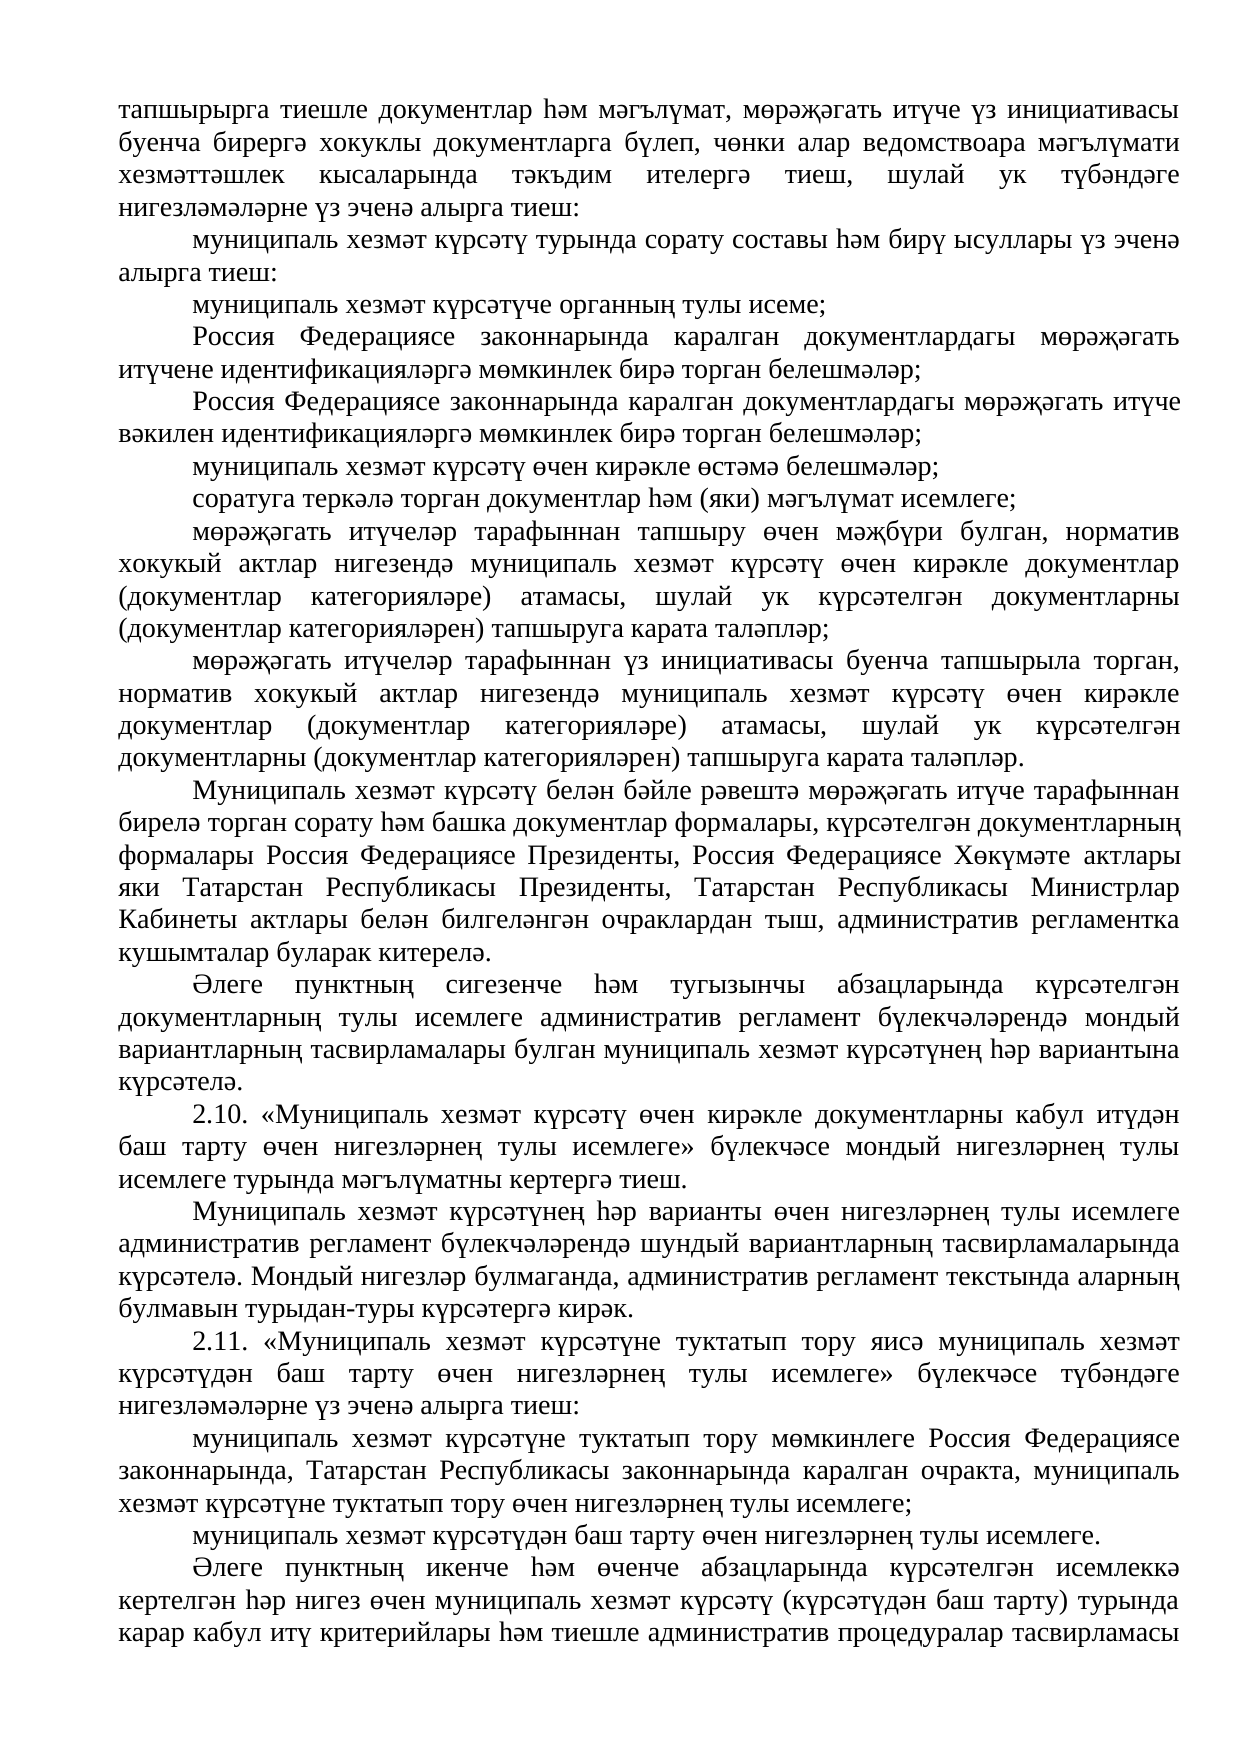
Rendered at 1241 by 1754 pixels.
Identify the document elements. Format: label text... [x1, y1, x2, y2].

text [118, 93, 1181, 222]
text Муниципаль хезмәт күрсәтү белән бәйле рәвештә мөрәҗәгать итүче тарафыннан бирелә торган сорату һәм башка документлар формалары, күрсәтелгән документларның формалары Россия Федерациясе Президенты, Россия Федерациясе Хөкүмәте актлары яки Татарстан Республикасы Президенты, Татарстан Республикасы Министрлар Кабинеты актлары белән билгеләнгән очраклардан тыш, административ регламентка кушымталар буларак китерелә. [118, 773, 1181, 967]
text муниципаль хезмәт күрсәтүче органның тулы исеме; [118, 287, 1181, 319]
text 2.10. «Муниципаль хезмәт күрсәтү өчен кирәкле документларны кабул итүдән баш тарту өчен нигезләрнең тулы исемлеге» бүлекчәсе мондый нигезләрнең тулы исемлеге турында мәгълүматны кертергә тиеш. [118, 1097, 1181, 1194]
text мөрәҗәгать итүчеләр тарафыннан үз инициативасы буенча тапшырыла торган, норматив хокукый актлар нигезендә муниципаль хезмәт күрсәтү өчен кирәкле документлар (документлар категорияләре) атамасы, шулай ук күрсәтелгән документларны (документлар категорияләрен) тапшыруга карата таләпләр. [118, 643, 1181, 773]
text муниципаль хезмәт күрсәтүдән баш тарту өчен нигезләрнең тулы исемлеге. [118, 1518, 1181, 1550]
text муниципаль хезмәт күрсәтү турында сорату составы һәм бирү ысуллары үз эченә алырга тиеш: [118, 222, 1181, 287]
text Россия Федерациясе законнарында каралган документлардагы мөрәҗәгать итүче вәкилен идентификацияләргә мөмкинлек бирә торган белешмәләр; [118, 384, 1181, 449]
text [118, 1550, 1181, 1648]
text мөрәҗәгать итүчеләр тарафыннан тапшыру өчен мәҗбүри булган, норматив хокукый актлар нигезендә муниципаль хезмәт күрсәтү өчен кирәкле документлар (документлар категорияләре) атамасы, шулай ук күрсәтелгән документларны (документлар категорияләрен) тапшыруга карата таләпләр; [118, 514, 1181, 643]
text 2.11. «Муниципаль хезмәт күрсәтүне туктатып тору яисә муниципаль хезмәт күрсәтүдән баш тарту өчен нигезләрнең тулы исемлеге» бүлекчәсе түбәндәге нигезләмәләрне үз эченә алырга тиеш: [118, 1324, 1181, 1421]
text Муниципаль хезмәт күрсәтүнең һәр варианты өчен нигезләрнең тулы исемлеге административ регламент бүлекчәләрендә шундый вариантларның тасвирламаларында күрсәтелә. Мондый нигезләр булмаганда, административ регламент текстында аларның булмавын турыдан-туры күрсәтергә кирәк. [118, 1194, 1181, 1324]
text Әлеге пунктның сигезенче һәм тугызынчы абзацларында күрсәтелгән документларның тулы исемлеге административ регламент бүлекчәләрендә мондый вариантларның тасвирламалары булган муниципаль хезмәт күрсәтүнең һәр вариантына күрсәтелә. [118, 967, 1181, 1097]
text муниципаль хезмәт күрсәтү өчен кирәкле өстәмә белешмәләр; [118, 449, 1181, 481]
text муниципаль хезмәт күрсәтүне туктатып тору мөмкинлеге Россия Федерациясе законнарында, Татарстан Республикасы законнарында каралган очракта, муниципаль хезмәт күрсәтүне туктатып тору өчен нигезләрнең тулы исемлеге; [118, 1421, 1181, 1518]
text Россия Федерациясе законнарында каралган документлардагы мөрәҗәгать итүчене идентификацияләргә мөмкинлек бирә торган белешмәләр; [118, 319, 1181, 384]
text соратуга теркәлә торган документлар һәм (яки) мәгълүмат исемлеге; [118, 481, 1181, 514]
